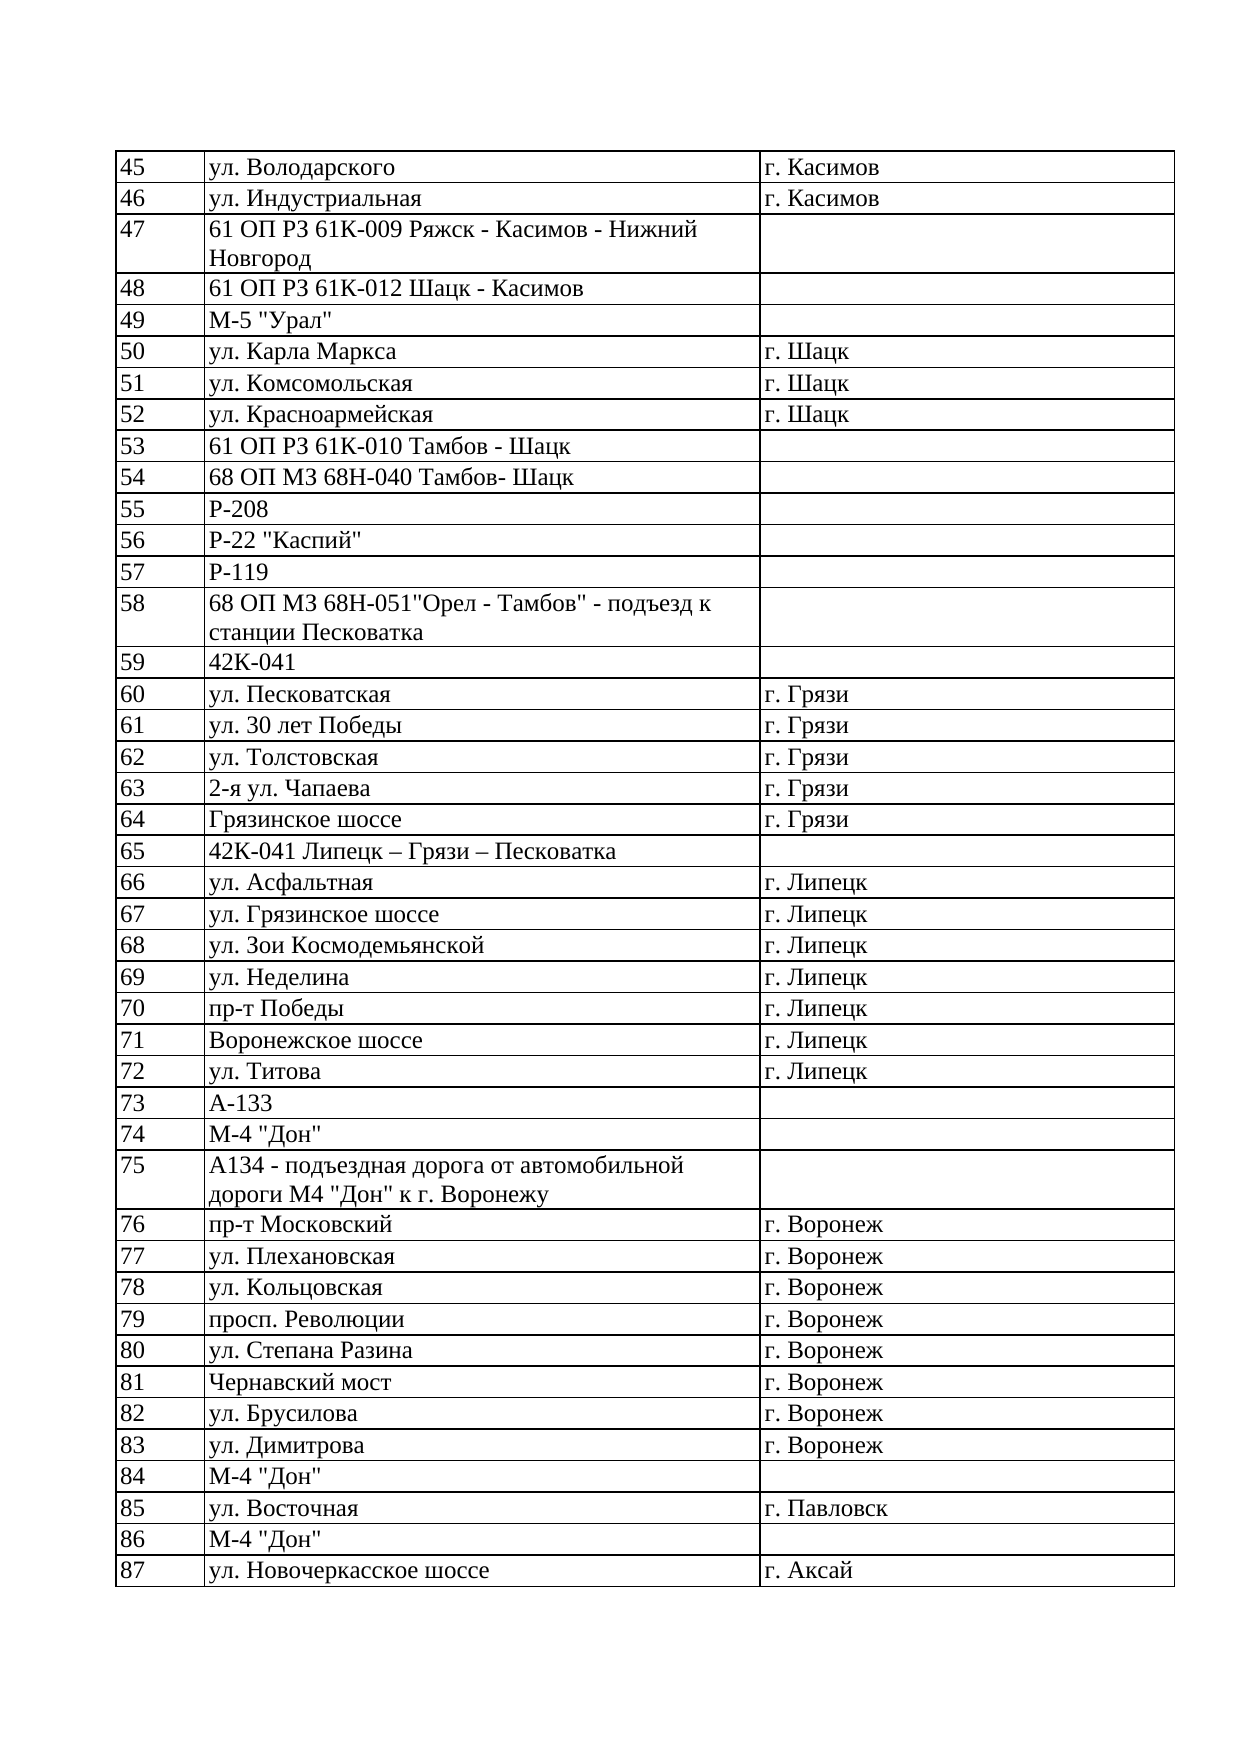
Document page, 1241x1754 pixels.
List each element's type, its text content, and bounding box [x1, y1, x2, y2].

table_cell Р-119 [205, 557, 759, 587]
table_cell пр-т Московский [205, 1210, 759, 1239]
table_cell 47 [117, 215, 204, 272]
table_cell г. Шацк [761, 368, 1174, 398]
table_cell г. Шацк [761, 337, 1174, 366]
table_cell 82 [117, 1398, 204, 1428]
table_cell 62 [117, 742, 204, 771]
table_cell г. Аксай [761, 1556, 1174, 1586]
table_cell г. Касимов [761, 183, 1174, 213]
table_cell 57 [117, 557, 204, 587]
table_cell ул. Комсомольская [205, 368, 759, 398]
table_cell [761, 494, 1174, 524]
table_cell ул. Красноармейская [205, 400, 759, 429]
table_cell ул. Толстовская [205, 742, 759, 771]
table_cell 72 [117, 1056, 204, 1086]
table_cell г. Касимов [761, 152, 1174, 181]
table_cell г. Воронеж [761, 1241, 1174, 1271]
table_cell 58 [117, 588, 204, 646]
table_cell 67 [117, 899, 204, 929]
table_cell ул. Песковатская [205, 679, 759, 708]
table_cell 73 [117, 1088, 204, 1117]
table_cell Чернавский мост [205, 1367, 759, 1397]
table_cell [761, 647, 1174, 677]
table_cell 56 [117, 525, 204, 555]
table_cell [761, 305, 1174, 335]
table_cell г. Шацк [761, 400, 1174, 429]
table_cell 53 [117, 431, 204, 461]
table_cell г. Воронеж [761, 1398, 1174, 1428]
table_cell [205, 215, 759, 272]
table_cell [761, 836, 1174, 866]
table_cell 83 [117, 1430, 204, 1460]
table_cell 54 [117, 462, 204, 492]
table_cell г. Липецк [761, 1056, 1174, 1086]
table_cell просп. Революции [205, 1304, 759, 1334]
table_cell г. Воронеж [761, 1210, 1174, 1239]
table_cell 80 [117, 1336, 204, 1365]
table_cell г. Липецк [761, 930, 1174, 960]
table_cell 52 [117, 400, 204, 429]
table_cell 81 [117, 1367, 204, 1397]
table_cell 74 [117, 1119, 204, 1149]
table_cell А134 - подъездная дорога от автомобильной дороги М4 "Дон" к г. Воронежу [205, 1151, 759, 1208]
table_cell 42К-041 [205, 647, 759, 677]
table_cell ул. Брусилова [205, 1398, 759, 1428]
table_cell 79 [117, 1304, 204, 1334]
table_cell г. Грязи [761, 679, 1174, 708]
table_cell 86 [117, 1524, 204, 1554]
table_cell ул. Титова [205, 1056, 759, 1086]
table_cell г. Липецк [761, 962, 1174, 992]
table_cell 77 [117, 1241, 204, 1271]
table_cell г. Грязи [761, 773, 1174, 803]
table_cell 63 [117, 773, 204, 803]
table_cell М-5 "Урал" [205, 305, 759, 335]
table_cell г. Грязи [761, 805, 1174, 834]
table_cell г. Липецк [761, 1025, 1174, 1054]
table_cell [761, 525, 1174, 555]
table_cell 66 [117, 867, 204, 897]
table_cell Воронежское шоссе [205, 1025, 759, 1054]
table_cell 64 [117, 805, 204, 834]
table_cell ул. Кольцовская [205, 1273, 759, 1302]
table_cell г. Воронеж [761, 1367, 1174, 1397]
table_cell ул. Димитрова [205, 1430, 759, 1460]
table_cell 45 [117, 152, 204, 181]
table_cell 71 [117, 1025, 204, 1054]
table_cell ул. Плехановская [205, 1241, 759, 1271]
table_cell ул. Асфальтная [205, 867, 759, 897]
table_cell ул. Неделина [205, 962, 759, 992]
table_cell 50 [117, 337, 204, 366]
table_cell 75 [117, 1151, 204, 1208]
table_cell г. Воронеж [761, 1304, 1174, 1334]
table_cell [761, 215, 1174, 272]
table_cell 78 [117, 1273, 204, 1302]
table_cell [761, 462, 1174, 492]
table_cell Р-22 "Каспий" [205, 525, 759, 555]
table_cell г. Воронеж [761, 1273, 1174, 1302]
table_cell 59 [117, 647, 204, 677]
table_cell [761, 1524, 1174, 1554]
table_cell 2-я ул. Чапаева [205, 773, 759, 803]
table_cell [761, 431, 1174, 461]
table_cell г. Липецк [761, 993, 1174, 1023]
table_cell [761, 274, 1174, 303]
table_cell ул. 30 лет Победы [205, 710, 759, 740]
table_cell М-4 "Дон" [205, 1461, 759, 1491]
table_cell 68 [117, 930, 204, 960]
table_cell А-133 [205, 1088, 759, 1117]
table_cell 85 [117, 1493, 204, 1523]
table_cell г. Липецк [761, 899, 1174, 929]
table_cell [761, 1119, 1174, 1149]
table_cell г. Воронеж [761, 1430, 1174, 1460]
table_cell ул. Индустриальная [205, 183, 759, 213]
table_cell ул. Степана Разина [205, 1336, 759, 1365]
table_cell 61 ОП РЗ 61К-012 Шацк - Касимов [205, 274, 759, 303]
table_cell [761, 1461, 1174, 1491]
table_cell пр-т Победы [205, 993, 759, 1023]
table_cell 84 [117, 1461, 204, 1491]
table_cell 65 [117, 836, 204, 866]
table_cell М-4 "Дон" [205, 1524, 759, 1554]
table_cell 60 [117, 679, 204, 708]
table_cell г. Воронеж [761, 1336, 1174, 1365]
table_cell ул. Новочеркасское шоссе [205, 1556, 759, 1586]
table_cell ул. Грязинское шоссе [205, 899, 759, 929]
table_cell М-4 "Дон" [205, 1119, 759, 1149]
table_cell ул. Карла Маркса [205, 337, 759, 366]
table_cell 76 [117, 1210, 204, 1239]
table_cell 55 [117, 494, 204, 524]
table_cell г. Павловск [761, 1493, 1174, 1523]
table_cell 48 [117, 274, 204, 303]
table_cell 42К-041 Липецк – Грязи – Песковатка [205, 836, 759, 866]
table_cell 68 ОП МЗ 68Н-040 Тамбов- Шацк [205, 462, 759, 492]
table_cell Р-208 [205, 494, 759, 524]
table_cell 87 [117, 1556, 204, 1586]
table_cell Грязинское шоссе [205, 805, 759, 834]
table_cell 70 [117, 993, 204, 1023]
table_cell [761, 1151, 1174, 1208]
table_cell 61 [117, 710, 204, 740]
table_cell 61 ОП РЗ 61К-010 Тамбов - Шацк [205, 431, 759, 461]
table_cell [761, 588, 1174, 646]
table_cell г. Грязи [761, 710, 1174, 740]
table_cell [761, 1088, 1174, 1117]
table_cell г. Грязи [761, 742, 1174, 771]
table_cell [761, 557, 1174, 587]
table_cell ул. Восточная [205, 1493, 759, 1523]
table_cell 46 [117, 183, 204, 213]
table_cell 49 [117, 305, 204, 335]
table_cell ул. Зои Космодемьянской [205, 930, 759, 960]
table_cell г. Липецк [761, 867, 1174, 897]
table_cell 69 [117, 962, 204, 992]
table_cell 68 ОП МЗ 68Н-051"Орел - Тамбов" - подъезд к станции Песковатка [205, 588, 759, 646]
table_cell ул. Володарского [205, 152, 759, 181]
table_cell 51 [117, 368, 204, 398]
